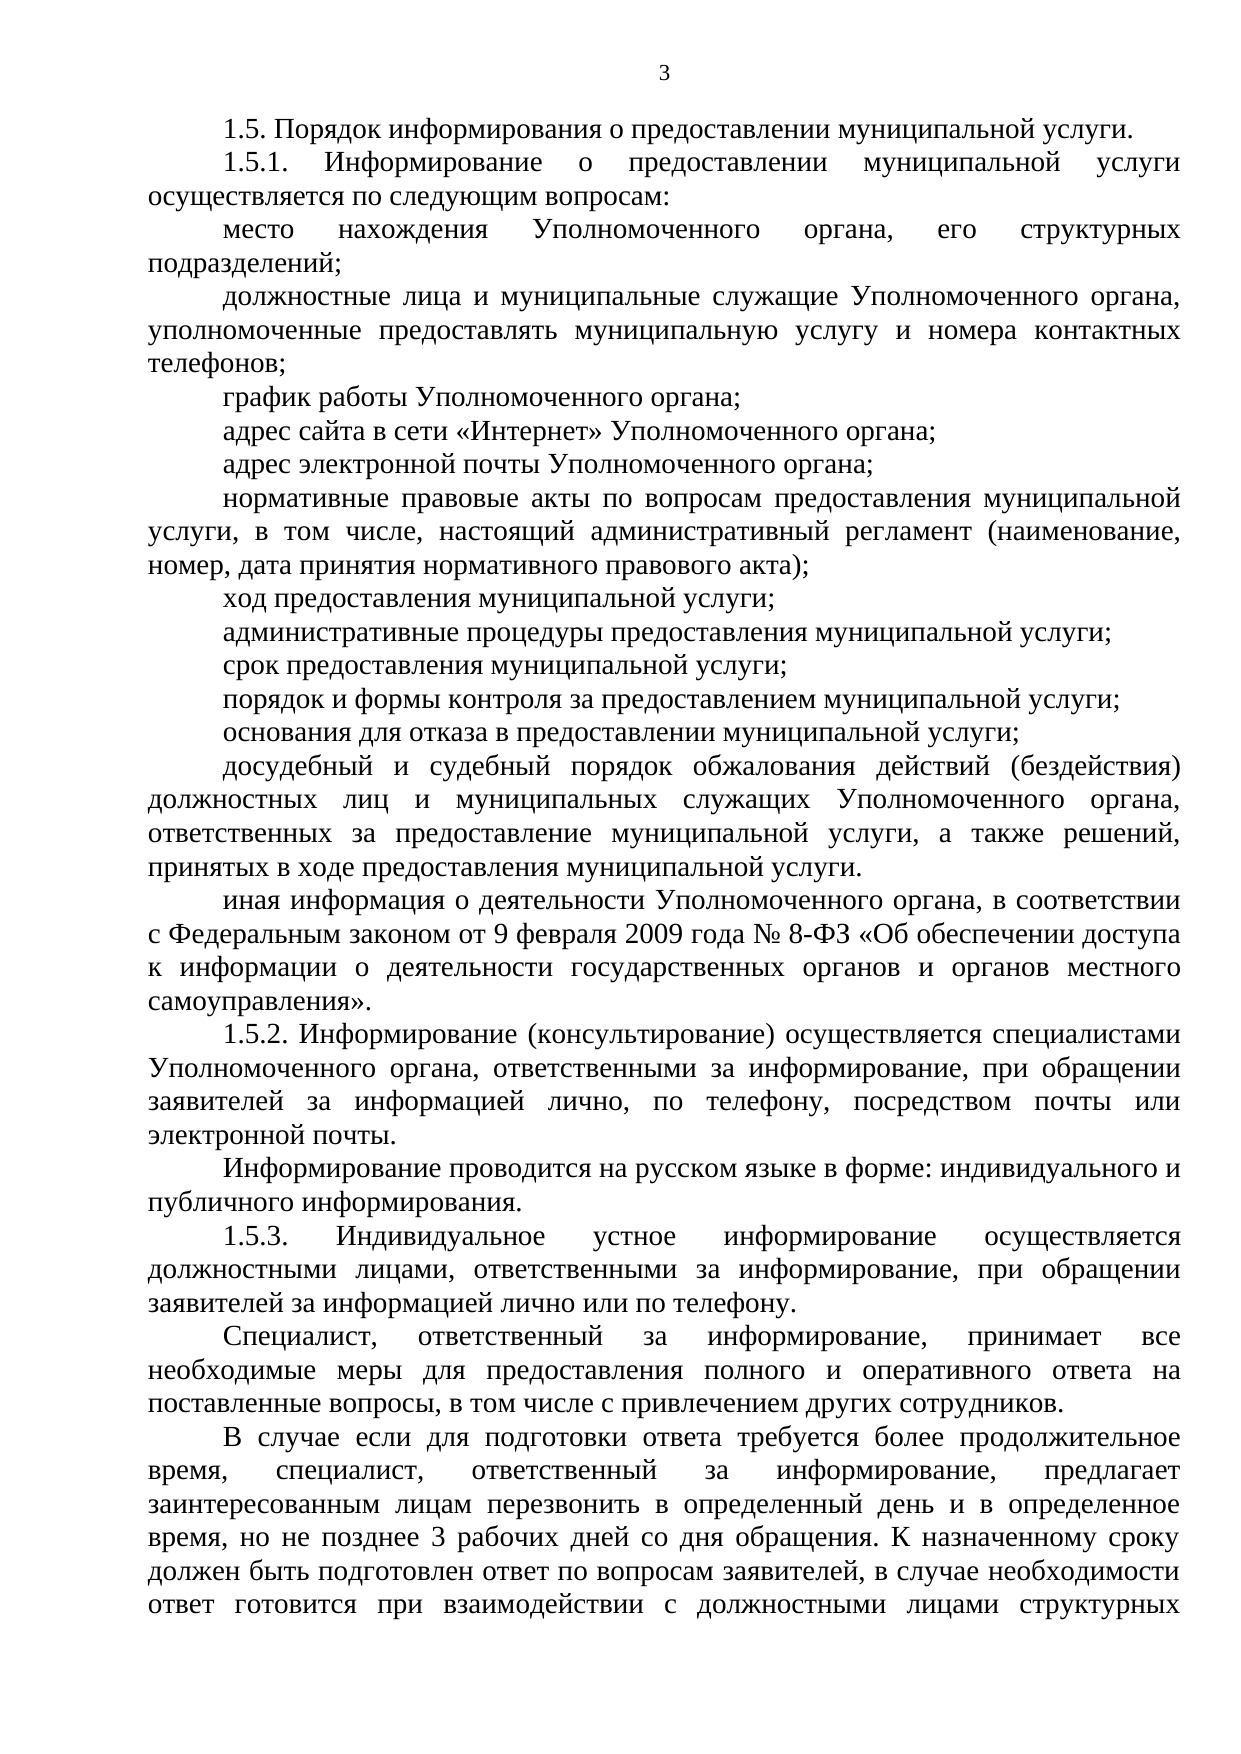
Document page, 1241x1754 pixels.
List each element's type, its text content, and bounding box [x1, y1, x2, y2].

text основания для отказа в предоставлении муниципальной услуги; [148, 714, 1182, 748]
text место нахождения Уполномоченного органа, его структурных подразделений; [148, 211, 1182, 278]
text 1.5.3. Индивидуальное устное информирование осуществляется должностными лицами, ответственными за информирование, при обращении заявителей за информацией лично или по телефону. [148, 1218, 1182, 1318]
text 1.5. Порядок информирования о предоставлении муниципальной услуги. [148, 111, 1181, 144]
text должностные лица и муниципальные служащие Уполномоченного органа, уполномоченные предоставлять муниципальную услугу и номера контактных телефонов; [148, 278, 1182, 379]
text 1.5.1. Информирование о предоставлении муниципальной услуги осуществляется по следующим вопросам: [148, 144, 1181, 211]
text досудебный и судебный порядок обжалования действий (бездействия) должностных лиц и муниципальных служащих Уполномоченного органа, ответственных за предоставление муниципальной услуги, а также решений, принятых в ходе предоставления муниципальной услуги. [148, 748, 1182, 882]
text адрес электронной почты Уполномоченного органа; [148, 446, 1182, 480]
text административные процедуры предоставления муниципальной услуги; [148, 614, 1182, 647]
text иная информация о деятельности Уполномоченного органа, в соответствии с Федеральным законом от 9 февраля 2009 года № 8-ФЗ «Об обеспечении доступа к информации о деятельности государственных органов и органов местного самоуправления». [148, 882, 1182, 1016]
text Специалист, ответственный за информирование, принимает все необходимые меры для предоставления полного и оперативного ответа на поставленные вопросы, в том числе с привлечением других сотрудников. [148, 1318, 1182, 1419]
text ход предоставления муниципальной услуги; [148, 580, 1182, 614]
text график работы Уполномоченного органа; [148, 379, 1182, 413]
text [148, 1419, 1181, 1620]
text 1.5.2. Информирование (консультирование) осуществляется специалистами Уполномоченного органа, ответственными за информирование, при обращении заявителей за информацией лично, по телефону, посредством почты или электронной почты. [148, 1016, 1182, 1151]
text адрес сайта в сети «Интернет» Уполномоченного органа; [148, 413, 1182, 446]
text Информирование проводится на русском языке в форме: индивидуального и публичного информирования. [148, 1151, 1182, 1218]
text порядок и формы контроля за предоставлением муниципальной услуги; [148, 681, 1182, 714]
text нормативные правовые акты по вопросам предоставления муниципальной услуги, в том числе, настоящий административный регламент (наименование, номер, дата принятия нормативного правового акта); [148, 480, 1182, 580]
text срок предоставления муниципальной услуги; [148, 647, 1182, 681]
